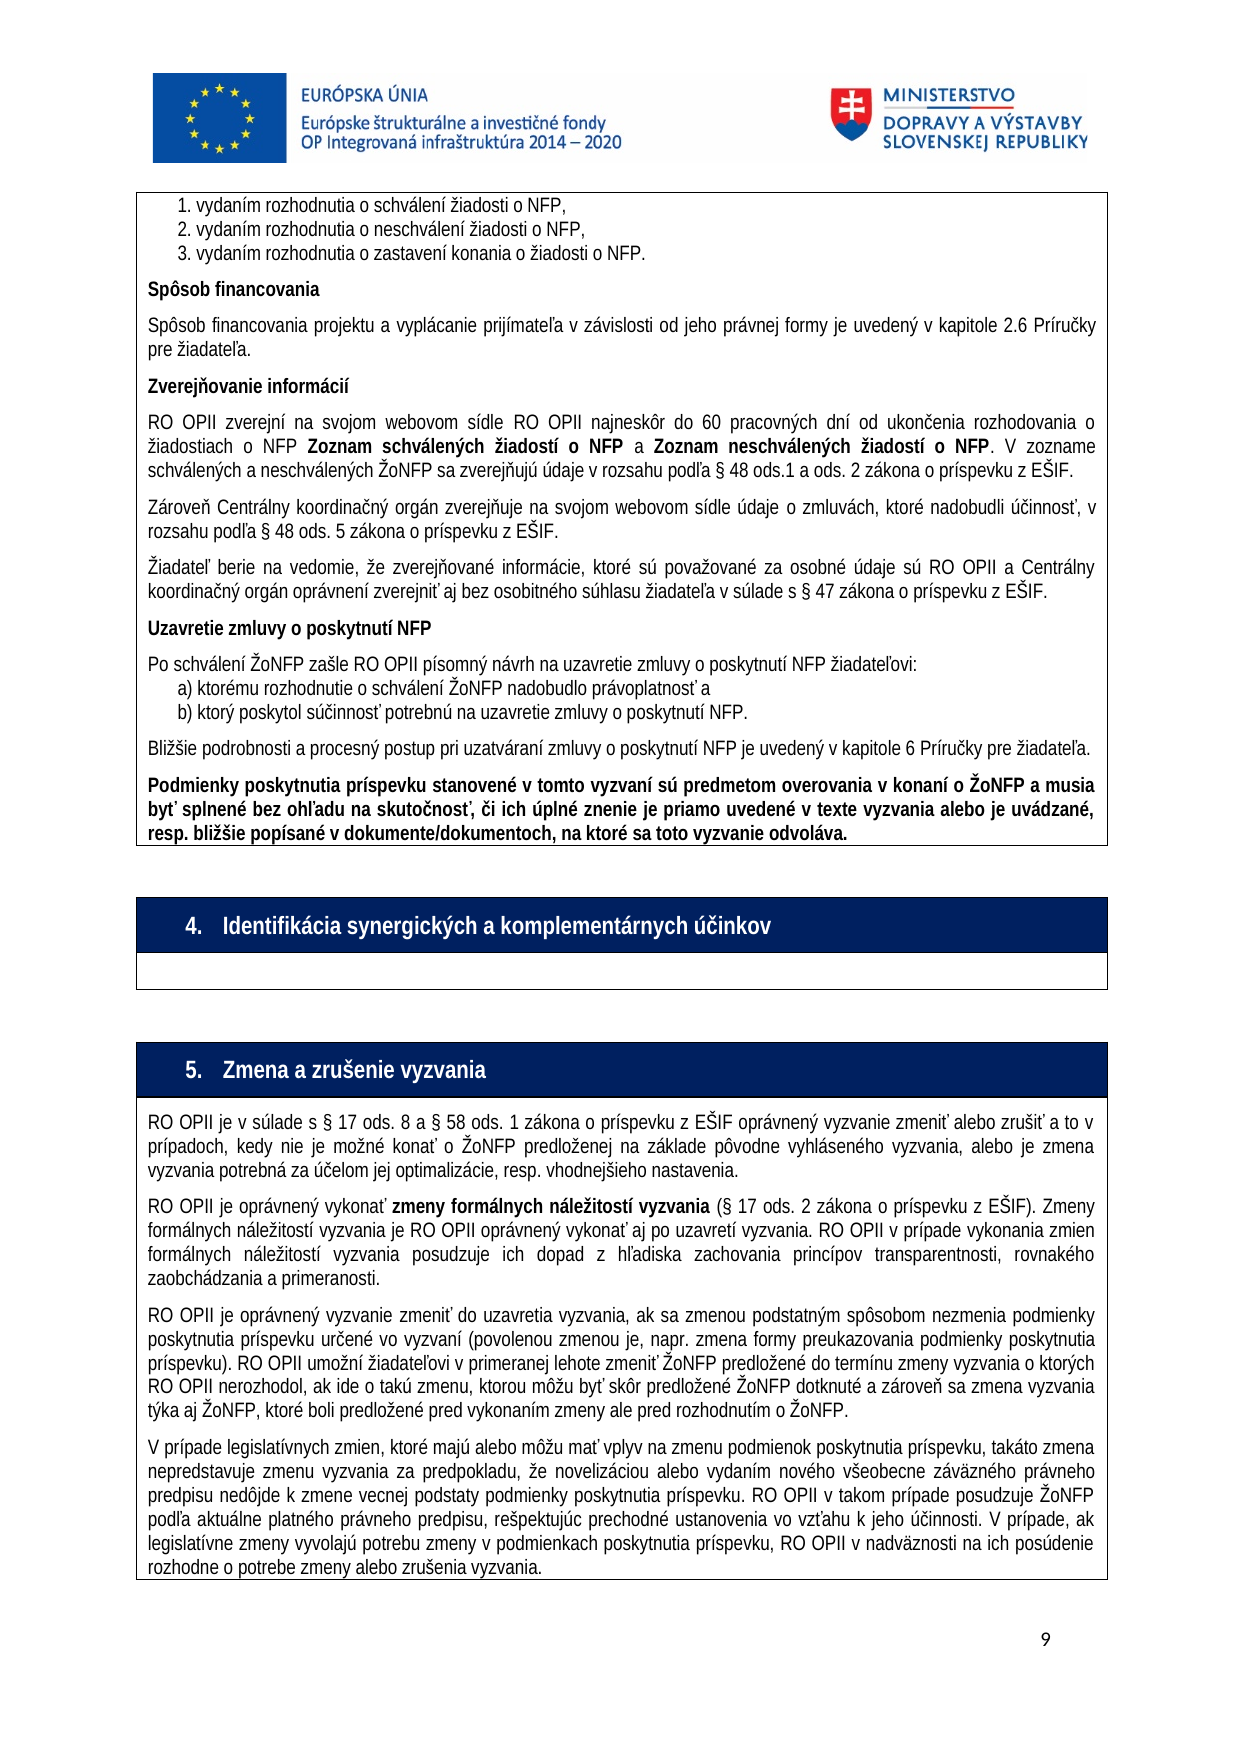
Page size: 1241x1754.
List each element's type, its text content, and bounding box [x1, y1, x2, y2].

table_header Identifikácia synergických a komplementárnych účinkov [137, 898, 1107, 952]
table_header Zmena a zrušenie vyzvania [137, 1043, 1107, 1096]
table_cell [137, 953, 1107, 989]
picture [152, 73, 1088, 163]
